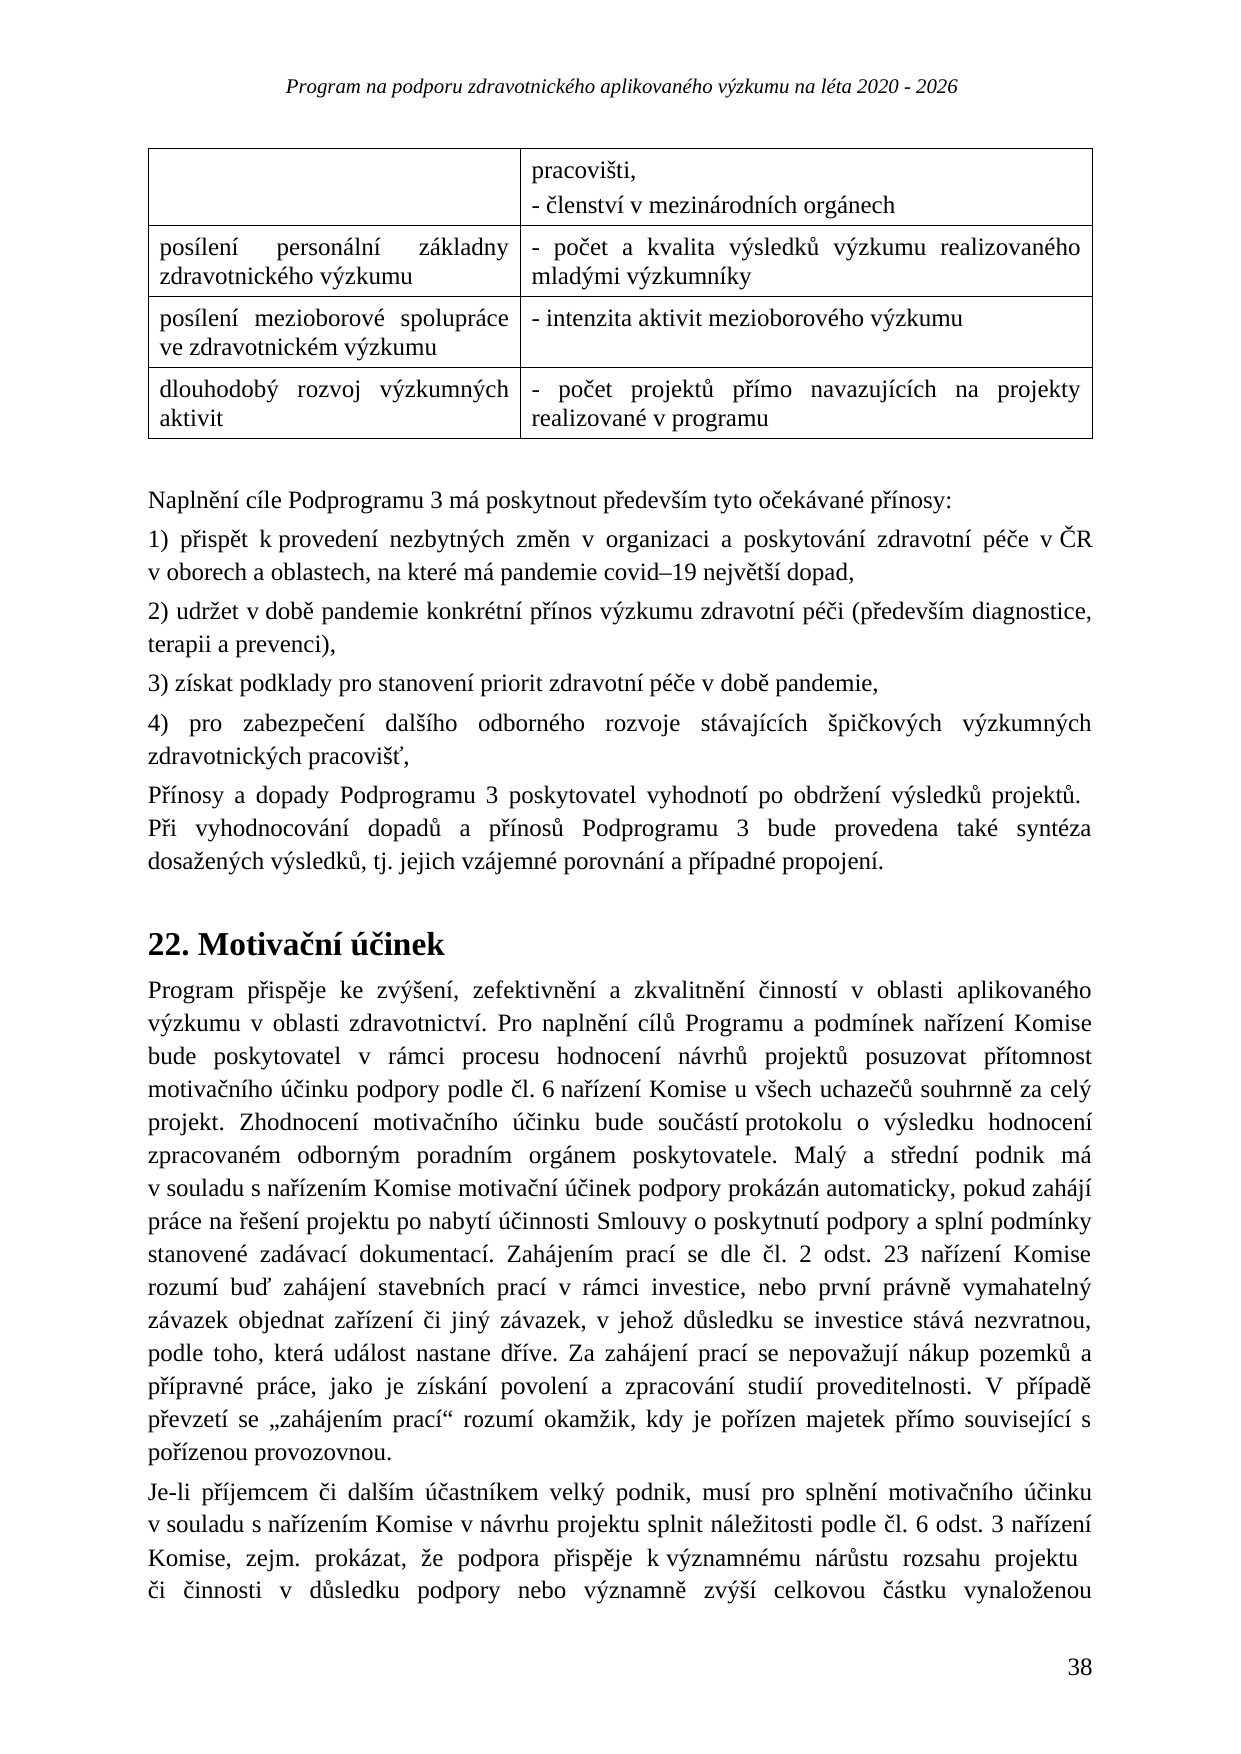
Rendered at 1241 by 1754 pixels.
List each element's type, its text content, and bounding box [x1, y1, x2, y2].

table_cell posílení mezioborové spolupráce ve zdravotnickém výzkumu [149, 297, 520, 367]
text 1) přispět k provedení nezbytných změn v organizaci a poskytování zdravotní péče v ČR v oborech a oblastech, na které má pandemie covid–19 největší dopad, [148, 553, 1093, 586]
table_cell - intenzita aktivit mezioborového výzkumu [521, 297, 1092, 367]
text 2) udržet v době pandemie konkrétní přínos výzkumu zdravotní péči (především diagnostice, terapii a prevenci), [148, 596, 1093, 658]
text Naplnění cíle Podprogramu 3 má poskytnout především tyto očekávané přínosy: [148, 485, 1093, 513]
table_cell - počet a kvalita výsledků výzkumu realizovaného mladými výzkumníky [521, 226, 1092, 296]
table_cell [521, 149, 1092, 225]
text Přínosy a dopady Podprogramu 3 poskytovatel vyhodnotí po obdržení výsledků projektů. Při vyhodnocování dopadů a přínosů Podprogramu 3 bude provedena také syntéza dosažených výsledků, tj. jejich vzájemné porovnání a případné propojení. [148, 780, 1093, 875]
text Program přispěje ke zvýšení, zefektivnění a zkvalitnění činností v oblasti aplikovaného výzkumu v oblasti zdravotnictví. Pro naplnění cílů Programu a podmínek nařízení Komise bude poskytovatel v rámci procesu hodnocení návrhů projektů posuzovat přítomnost motivačního účinku podpory podle čl. 6 nařízení Komise u všech uchazečů souhrnně za celý projekt. Zhodnocení motivačního účinku bude součástí protokolu o výsledku hodnocení zpracovaném odborným poradním orgánem poskytovatele. Malý a střední podnik má v souladu s nařízením Komise motivační účinek podpory prokázán automaticky, pokud zahájí práce na řešení projektu po nabytí účinnosti Smlouvy o poskytnutí podpory a splní podmínky stanovené zadávací dokumentací. Zahájením prací se dle čl. 2 odst. 23 nařízení Komise rozumí buď zahájení stavebních prací v rámci investice, nebo první právně vymahatelný závazek objednat zařízení či jiný závazek, v jehož důsledku se investice stává nezvratnou, podle toho, která událost nastane dříve. Za zahájení prací se nepovažují nákup pozemků a přípravné práce, jako je získání povolení a zpracování studií proveditelnosti. V případě převzetí se „zahájením prací“ rozumí okamžik, kdy je pořízen majetek přímo související s pořízenou provozovnou. [148, 975, 1093, 1466]
text 3) získat podklady pro stanovení priorit zdravotní péče v době pandemie, [148, 668, 1093, 697]
subtitle 22. Motivační účinek [148, 925, 1093, 963]
table_cell posílení personální základny zdravotnického výzkumu [149, 226, 520, 296]
table_cell dlouhodobý rozvoj výzkumných aktivit [149, 368, 520, 438]
table_cell - počet projektů přímo navazujících na projekty realizované v programu [521, 368, 1092, 438]
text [148, 1477, 1093, 1604]
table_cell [149, 149, 520, 225]
text 4) pro zabezpečení dalšího odborného rozvoje stávajících špičkových výzkumných zdravotnických pracovišť, [148, 708, 1093, 769]
